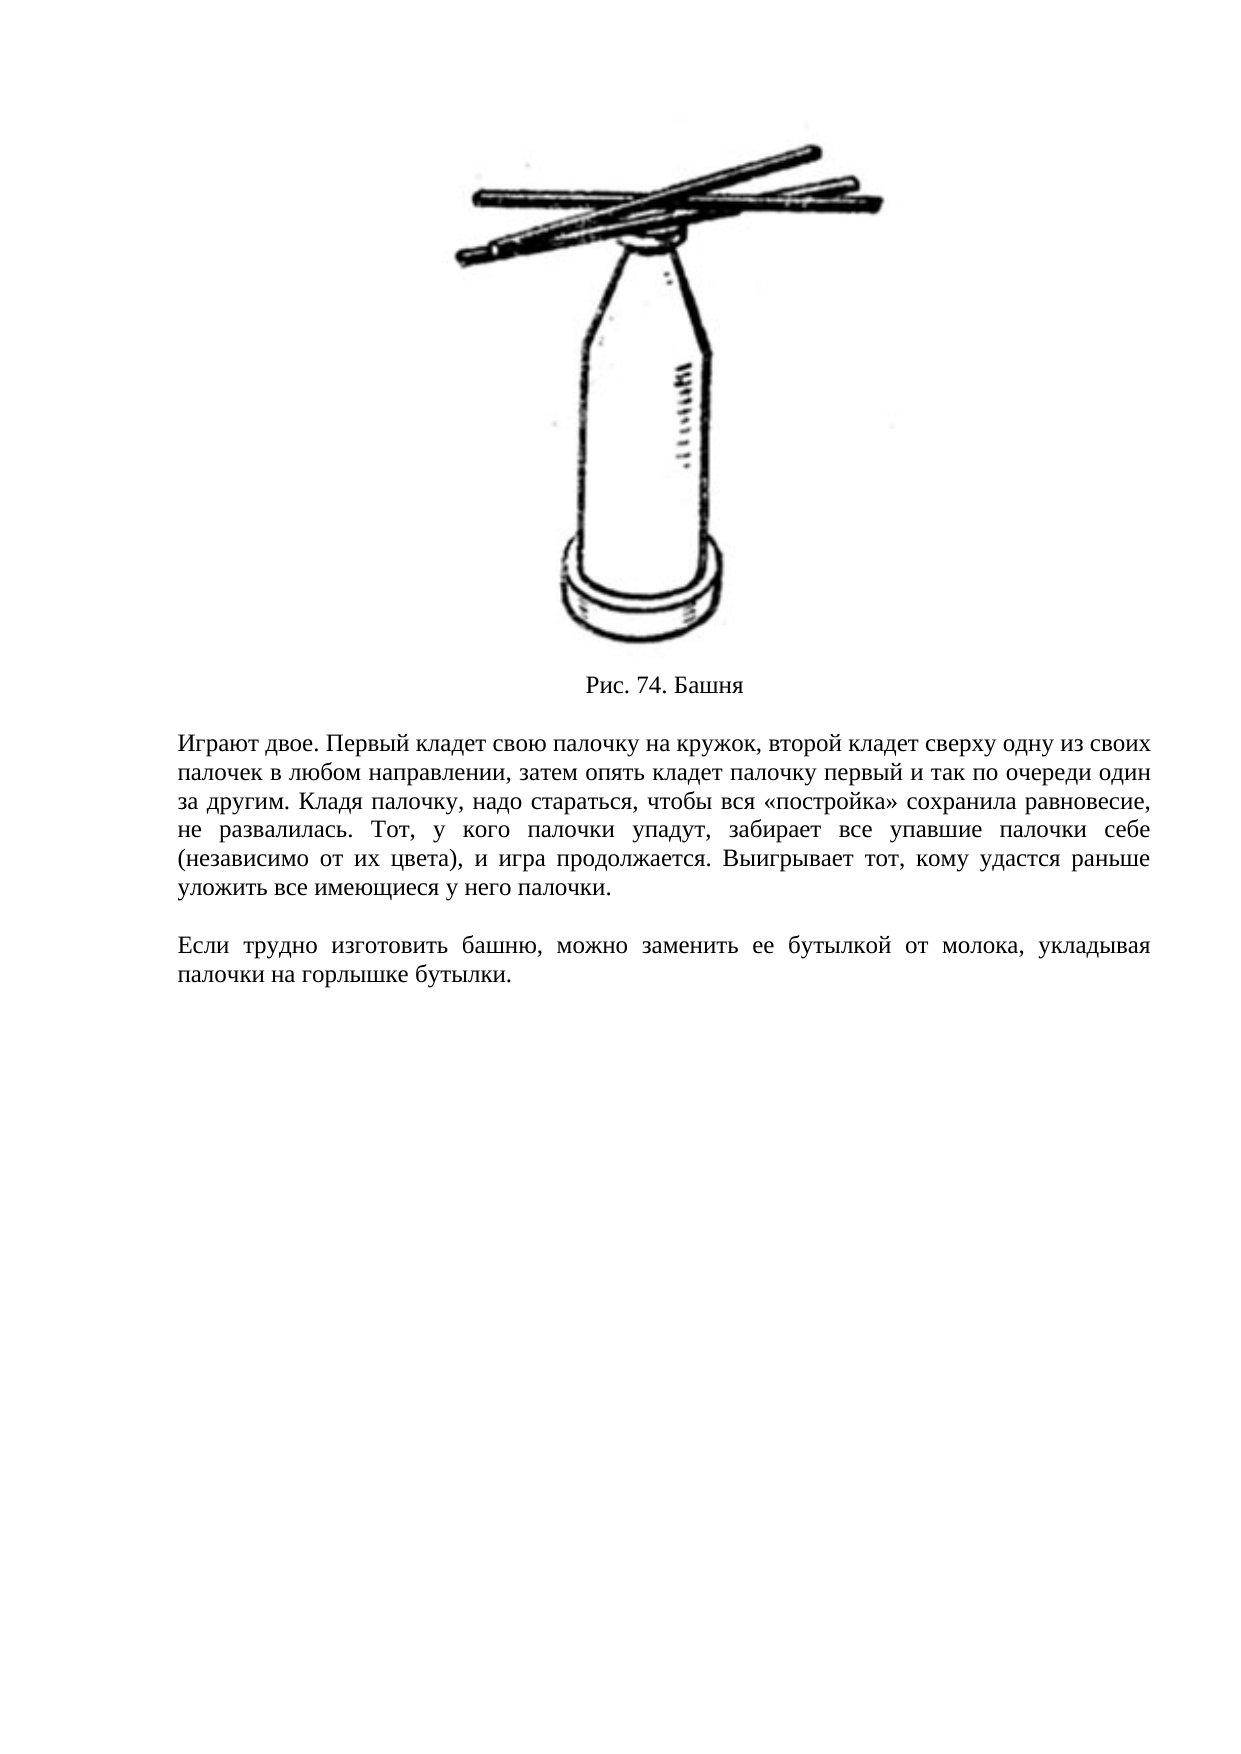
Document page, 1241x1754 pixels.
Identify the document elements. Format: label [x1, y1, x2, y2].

picture [426, 118, 903, 671]
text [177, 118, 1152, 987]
